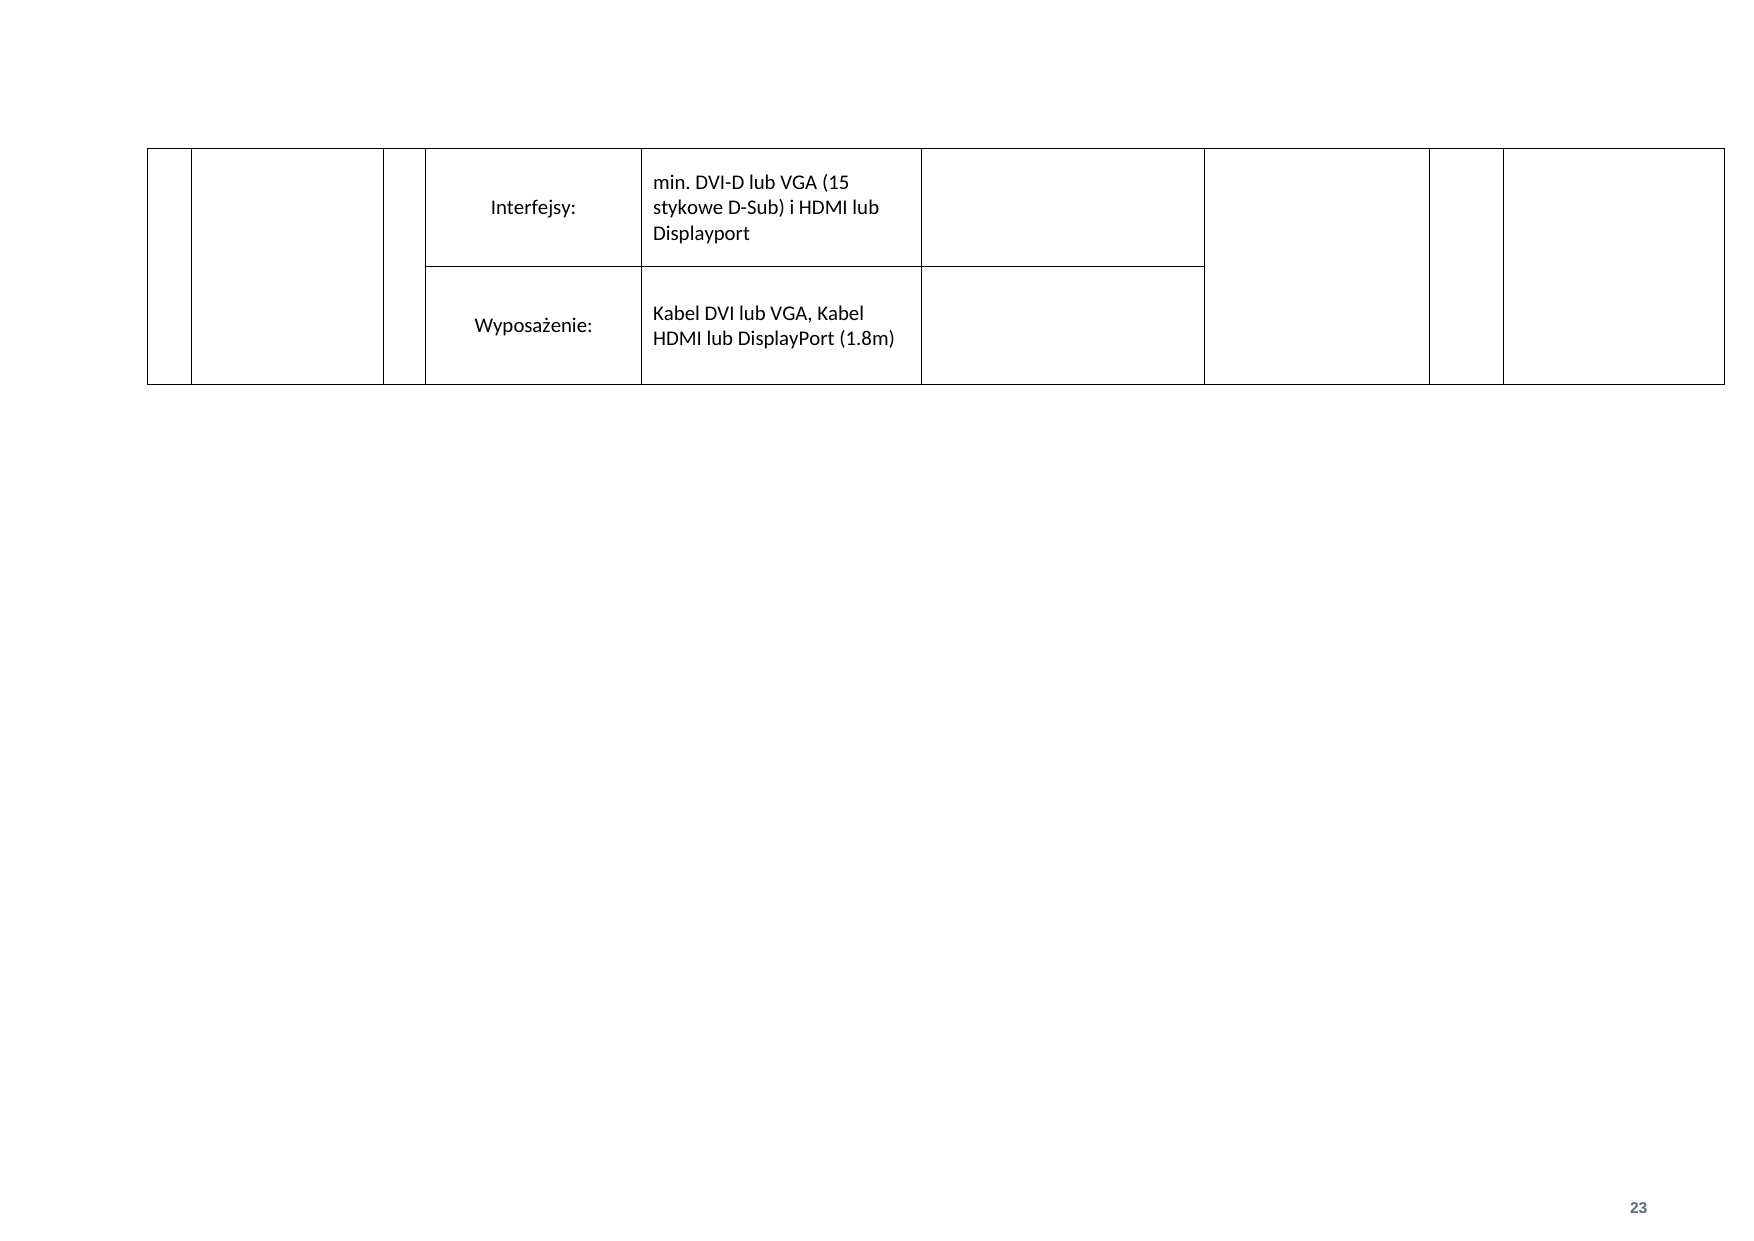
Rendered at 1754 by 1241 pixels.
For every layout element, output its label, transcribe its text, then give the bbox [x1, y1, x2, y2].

table_cell Interfejsy: [426, 149, 641, 266]
table_cell [922, 267, 1204, 384]
table_cell Wyposażenie: [426, 267, 641, 384]
table_cell [922, 149, 1204, 266]
table_cell Kabel DVI lub VGA, Kabel HDMI lub DisplayPort (1.8m) [642, 267, 921, 384]
table_cell min. DVI-D lub VGA (15 stykowe D-Sub) i HDMI lub Displayport [642, 149, 921, 266]
